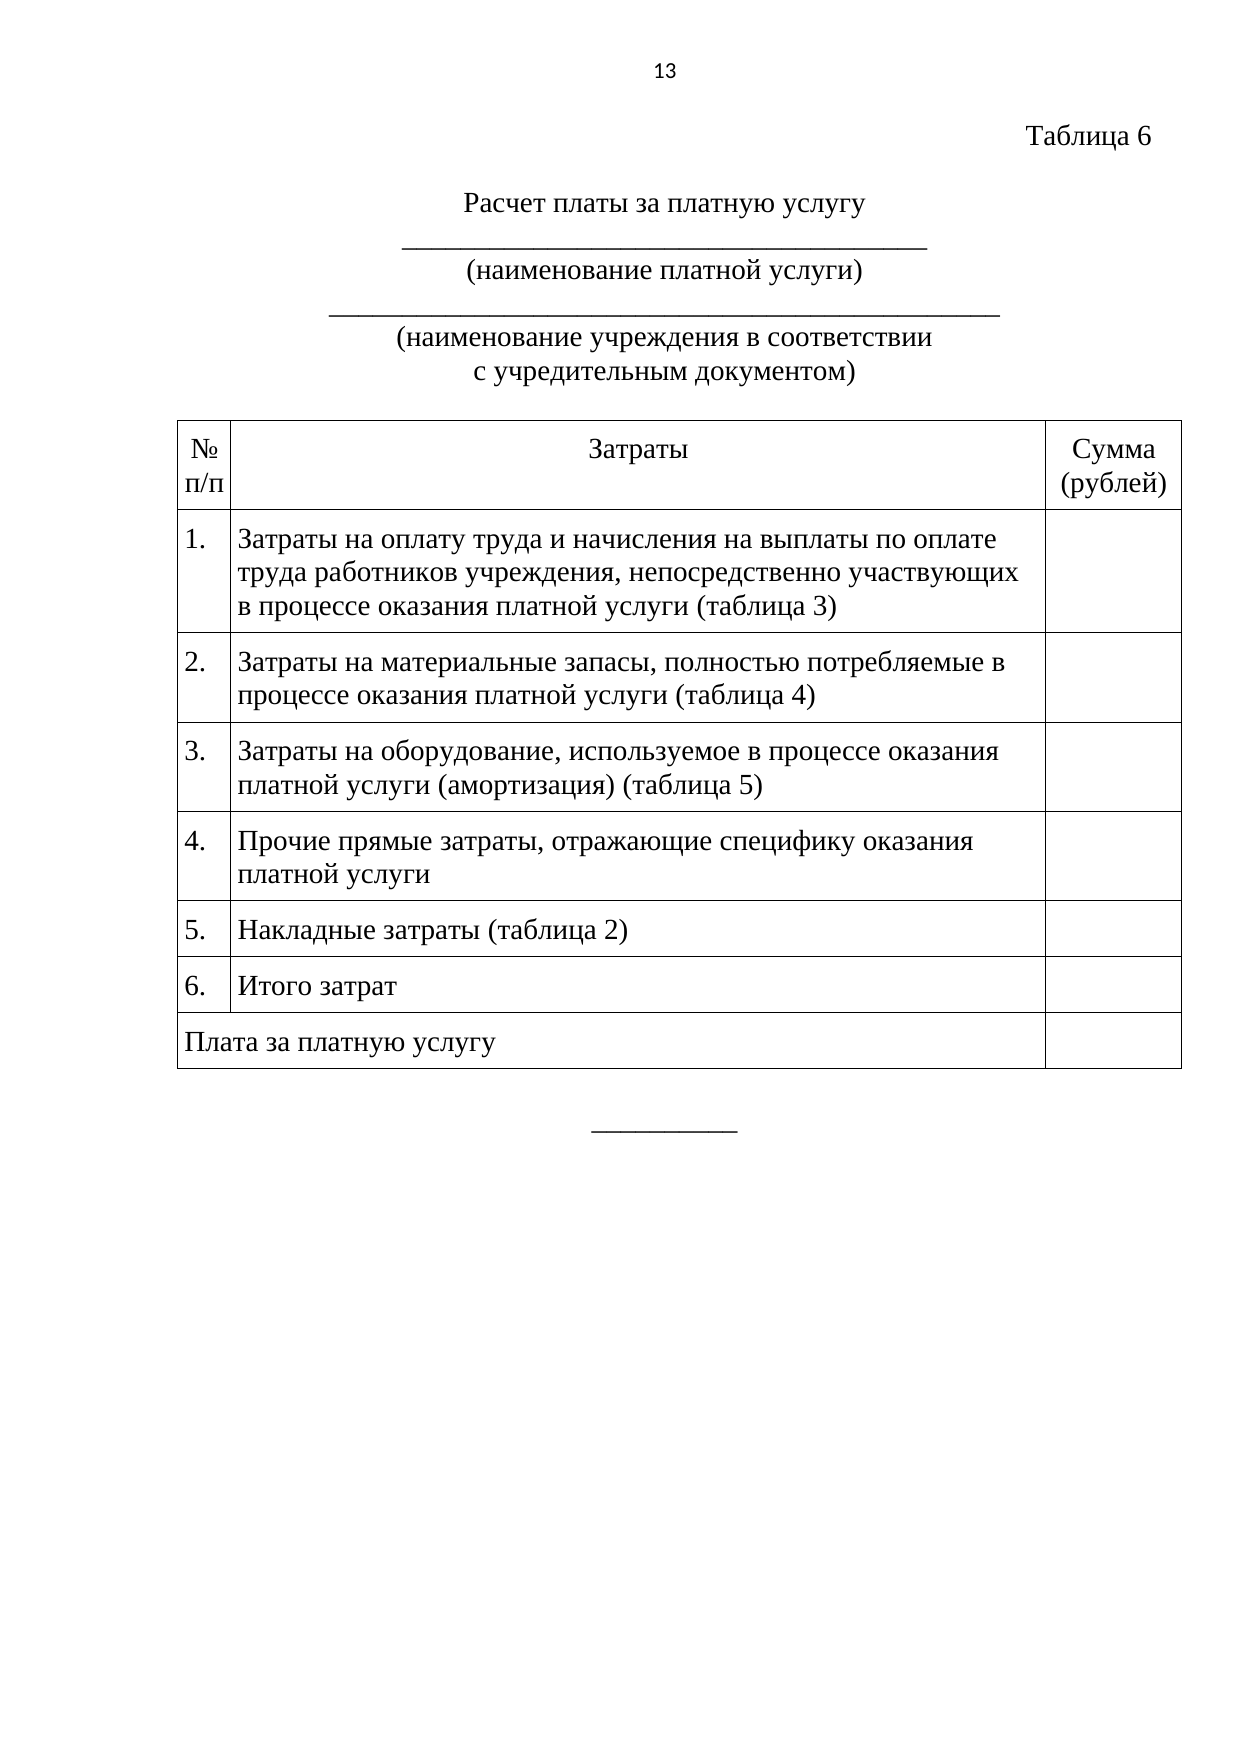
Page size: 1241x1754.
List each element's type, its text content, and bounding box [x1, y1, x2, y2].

table_cell Накладные затраты (таблица 2) [231, 901, 1045, 956]
table_cell [1046, 812, 1181, 900]
table_cell 1. [178, 510, 230, 632]
table_cell [1046, 510, 1181, 632]
table_cell Затраты на материальные запасы, полностью потребляемые в процессе оказания платной услуги (таблица 4) [231, 633, 1045, 722]
text Таблица 6 [177, 118, 1152, 152]
table_cell [1046, 957, 1181, 1012]
table_cell 4. [178, 812, 230, 900]
table_cell Плата за платную услугу [178, 1013, 1045, 1068]
text ______________________________________________ [177, 286, 1152, 319]
table_cell [1046, 633, 1181, 722]
table_cell Затраты на оплату труда и начисления на выплаты по оплате труда работников учреждения, непосредственно участвующих в процессе оказания платной услуги (таблица 3) [231, 510, 1045, 632]
text __________ [177, 1102, 1152, 1136]
table_cell 6. [178, 957, 230, 1012]
text ____________________________________ [177, 219, 1152, 252]
table_cell 5. [178, 901, 230, 956]
table_cell 2. [178, 633, 230, 722]
table_cell [1046, 723, 1181, 811]
table_header Затраты [231, 421, 1045, 509]
table_cell [1046, 1013, 1181, 1068]
table_cell Затраты на оборудование, используемое в процессе оказания платной услуги (амортизация) (таблица 5) [231, 723, 1045, 811]
text с учредительным документом) [177, 353, 1152, 386]
table_cell Итого затрат [231, 957, 1045, 1012]
table_cell 3. [178, 723, 230, 811]
table_cell Прочие прямые затраты, отражающие специфику оказания платной услуги [231, 812, 1045, 900]
text (наименование платной услуги) [177, 252, 1152, 286]
table_header Сумма (рублей) [1046, 421, 1181, 509]
table_cell [1046, 901, 1181, 956]
text Расчет платы за платную услугу [177, 185, 1152, 219]
text (наименование учреждения в соответствии [177, 319, 1152, 353]
table_header № п/п [178, 421, 230, 509]
